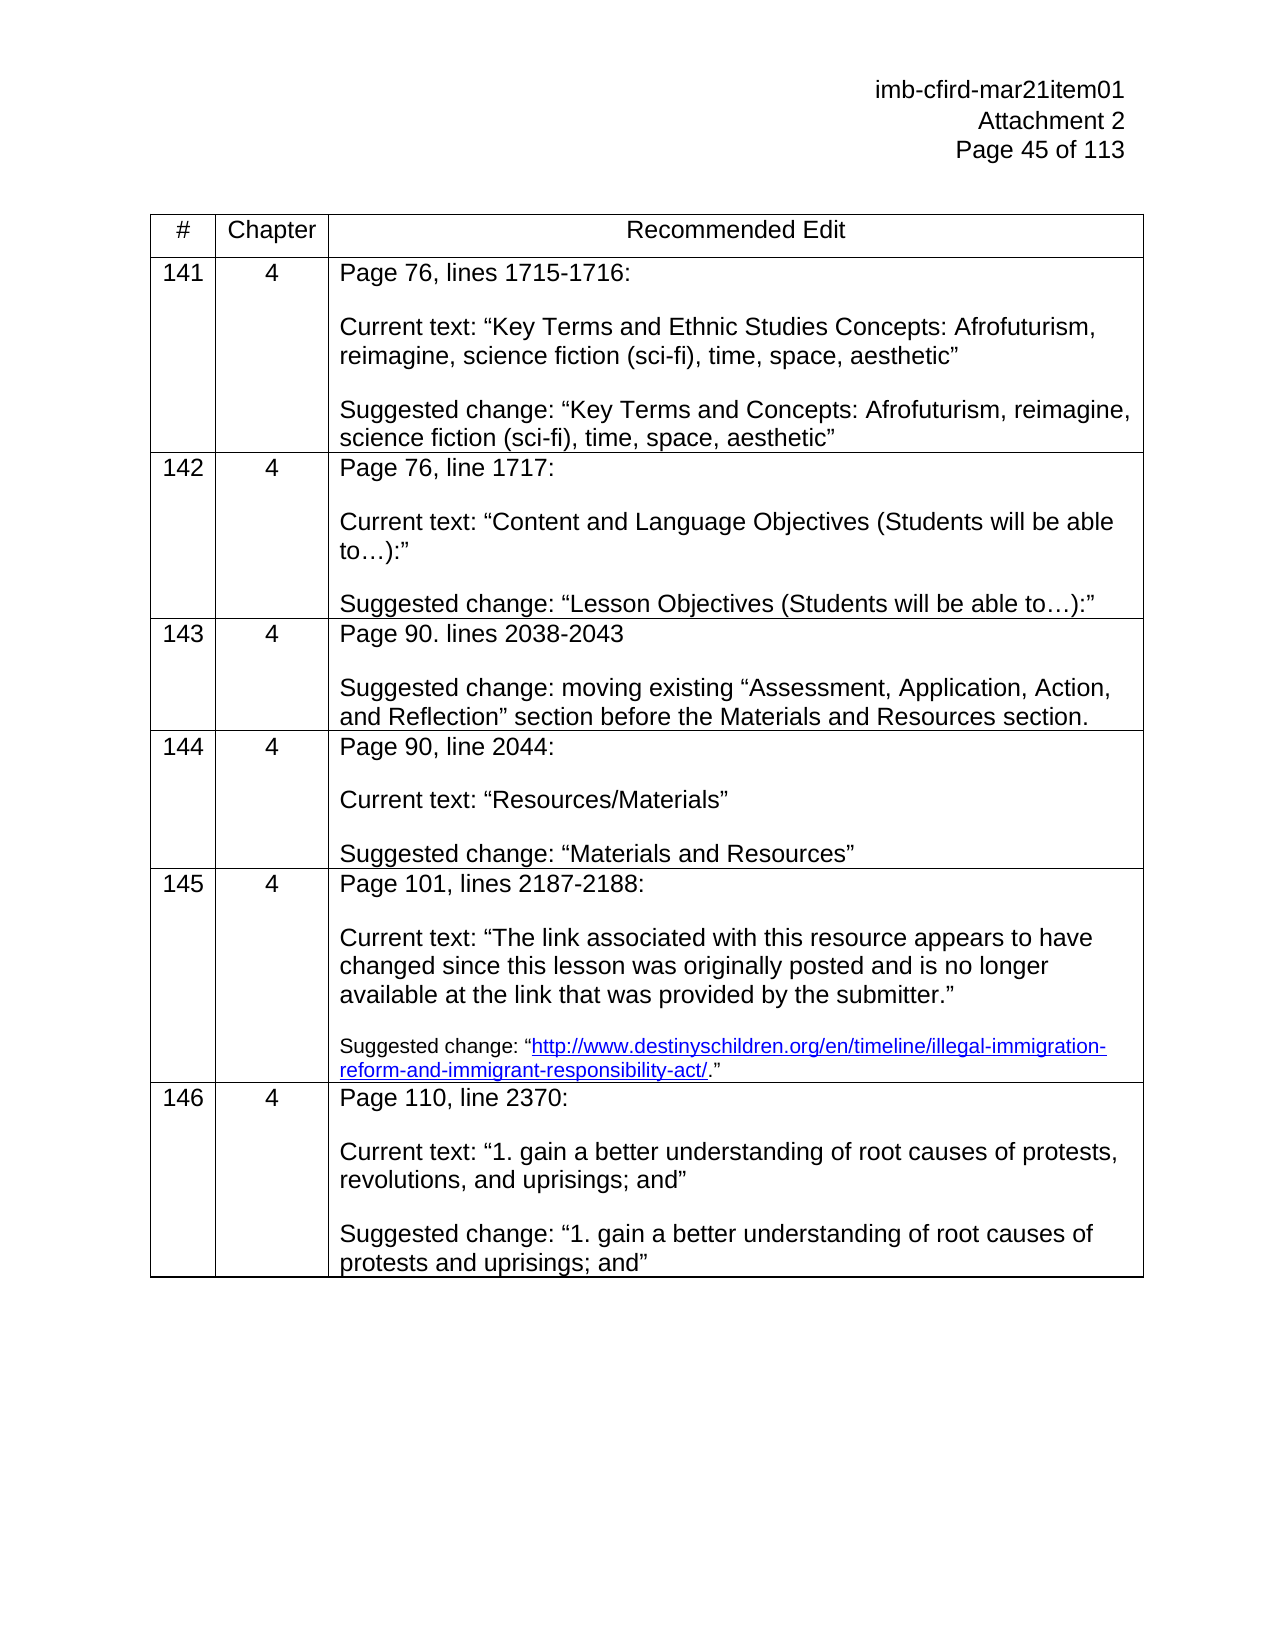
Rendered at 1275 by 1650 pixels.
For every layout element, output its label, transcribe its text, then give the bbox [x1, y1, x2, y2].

table_cell Page 90. lines 2038-2043 Suggested change: moving existing “Assessment, Application, Action, and Reflection” section before the Materials and Resources section. [329, 619, 1143, 730]
table_cell Page 76, lines 1715-1716: Current text: “Key Terms and Ethnic Studies Concepts: Afrofuturism, reimagine, science fiction (sci-fi), time, space, aesthetic” Suggested change: “Key Terms and Concepts: Afrofuturism, reimagine, science fiction (sci-fi), time, space, aesthetic” [329, 258, 1143, 452]
table_cell 4 [216, 731, 328, 868]
table_cell 141 [151, 258, 215, 452]
table_header Chapter [216, 215, 328, 257]
table_cell 142 [151, 453, 215, 618]
table_cell Page 110, line 2370: Current text: “1. gain a better understanding of root causes of protests, revolutions, and uprisings; and” Suggested change: “1. gain a better understanding of root causes of protests and uprisings; and” [329, 1083, 1143, 1276]
table_cell 144 [151, 731, 215, 868]
table_cell 4 [216, 619, 328, 730]
table_cell Page 90, line 2044: Current text: “Resources/Materials” Suggested change: “Materials and Resources” [329, 731, 1143, 868]
table_cell 4 [216, 1083, 328, 1276]
table_cell 146 [151, 1083, 215, 1276]
table_cell 145 [151, 869, 215, 1082]
table_header Recommended Edit [329, 215, 1143, 257]
table_cell 4 [216, 258, 328, 452]
table_header # [151, 215, 215, 257]
table_cell Page 101, lines 2187-2188: Current text: “The link associated with this resource appears to have changed since this lesson was originally posted and is no longer available at the link that was provided by the submitter.” Suggested change: “http://www.destinyschildren.org/en/timeline/illegal-immigration-reform-and-immigrant-responsibility-act/.” [329, 869, 1143, 1082]
table_cell 4 [216, 453, 328, 618]
table_cell 143 [151, 619, 215, 730]
table_cell Page 76, line 1717: Current text: “Content and Language Objectives (Students will be able to…):” Suggested change: “Lesson Objectives (Students will be able to…):” [329, 453, 1143, 618]
table_cell 4 [216, 869, 328, 1082]
